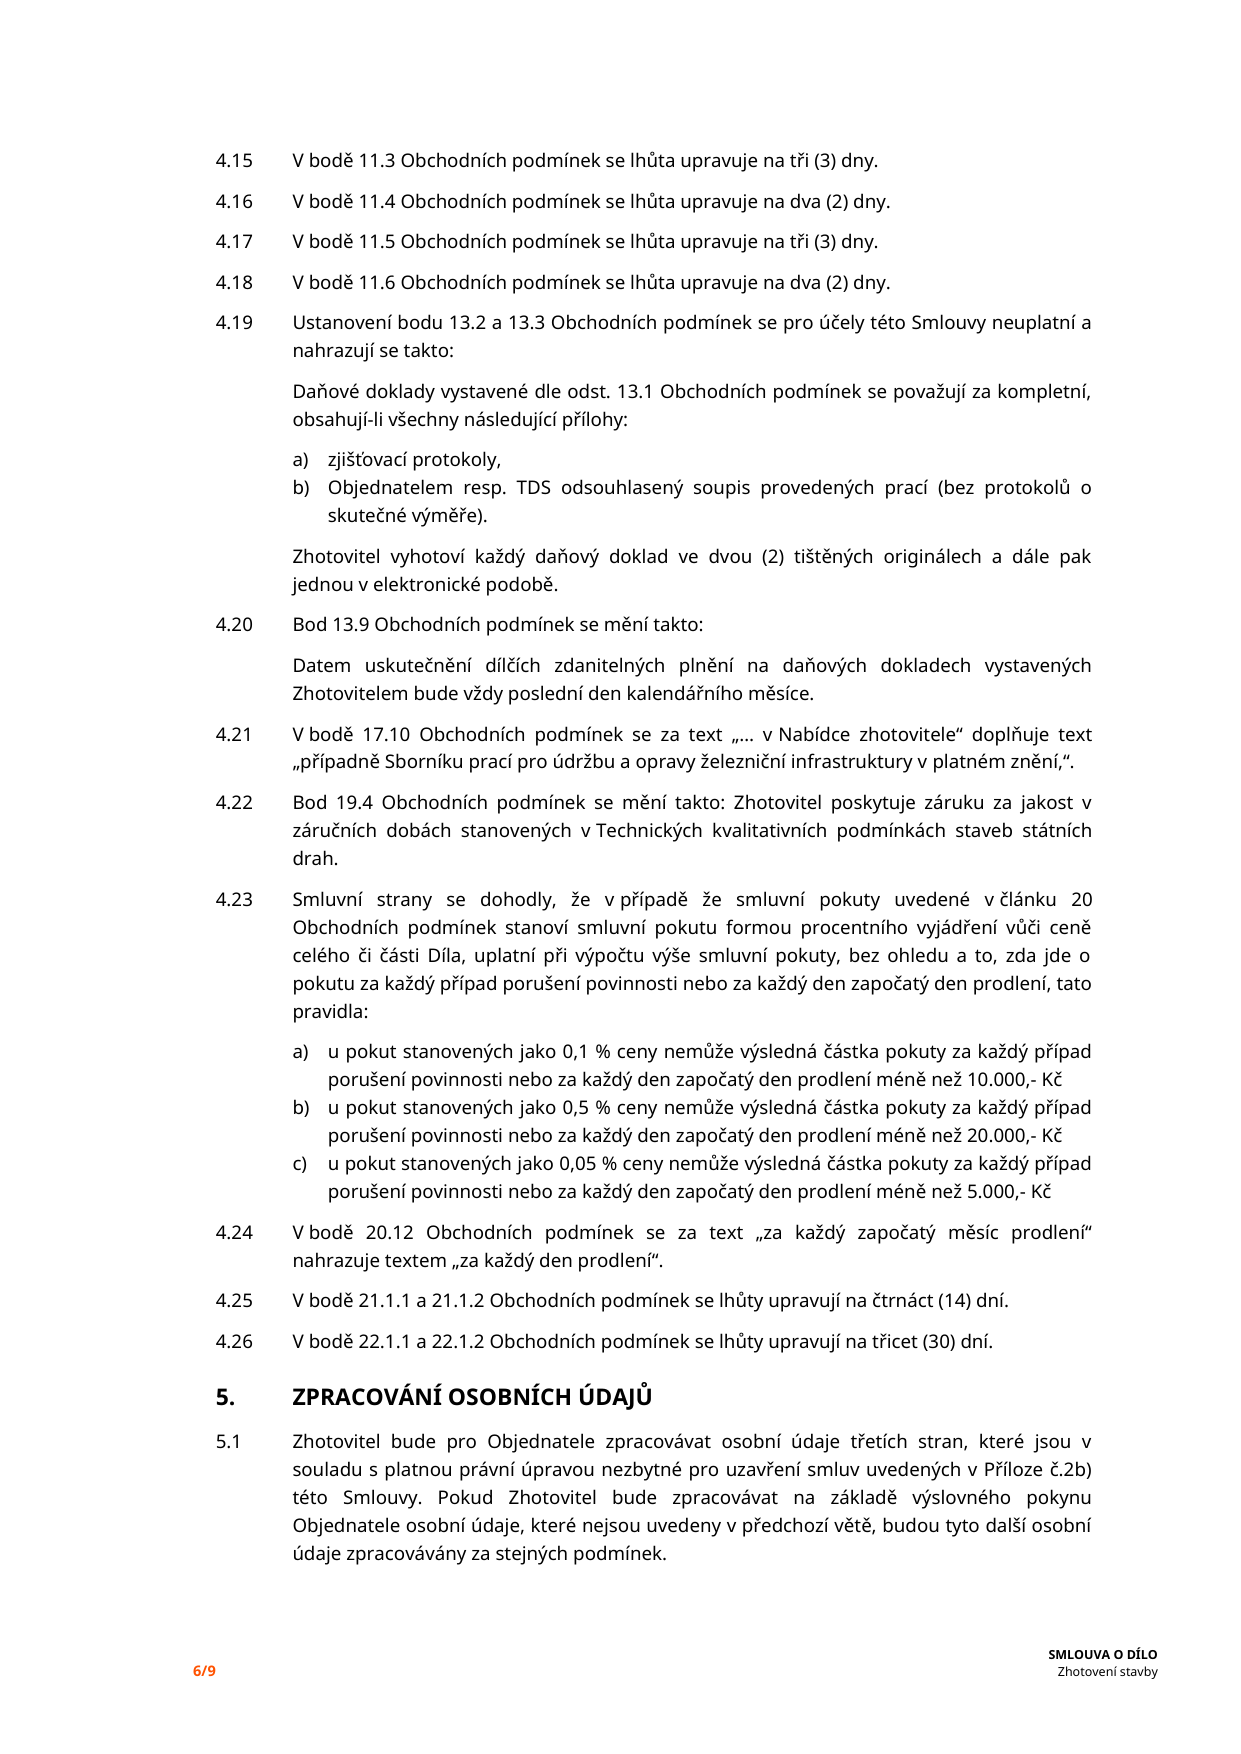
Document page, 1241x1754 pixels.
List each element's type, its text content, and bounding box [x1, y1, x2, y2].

text V bodě 22.1.1 a 22.1.2 Obchodních podmínek se lhůty upravují na třicet (30) dní. [216, 1328, 1093, 1354]
text V bodě 17.10 Obchodních podmínek se za text „… v Nabídce zhotovitele“ doplňuje text „případně Sborníku prací pro údržbu a opravy železniční infrastruktury v platném znění,“. [216, 721, 1093, 774]
text Daňové doklady vystavené dle odst. 13.1 Obchodních podmínek se považují za kompletní, obsahují-li všechny následující přílohy: [292, 378, 1093, 432]
text Ustanovení bodu 13.2 a 13.3 Obchodních podmínek se pro účely této Smlouvy neuplatní a nahrazují se takto: [216, 309, 1093, 363]
text Bod 13.9 Obchodních podmínek se mění takto: [216, 612, 1093, 637]
list zjišťovací protokoly, [292, 447, 1093, 472]
text Objednatelem resp. TDS odsouhlasený soupis provedených prací (bez protokolů o skutečné výměře). [292, 475, 1093, 528]
text V bodě 11.5 Obchodních podmínek se lhůta upravuje na tři (3) dny. [216, 228, 1093, 254]
text V bodě 11.6 Obchodních podmínek se lhůta upravuje na dva (2) dny. [216, 269, 1093, 294]
text ZPRACOVÁNÍ OSOBNÍCH ÚDAJŮ [216, 1381, 1093, 1412]
text Bod 19.4 Obchodních podmínek se mění takto: Zhotovitel poskytuje záruku za jakost v záručních dobách stanovených v Technických kvalitativních podmínkách staveb státních drah. [216, 789, 1093, 871]
text u pokut stanovených jako 0,05 % ceny nemůže výsledná částka pokuty za každý případ porušení povinnosti nebo za každý den započatý den prodlení méně než 5.000,- Kč [292, 1151, 1093, 1204]
text Zhotovitel bude pro Objednatele zpracovávat osobní údaje třetích stran, které jsou v souladu s platnou právní úpravou nezbytné pro uzavření smluv uvedených v Příloze č.2b) této Smlouvy. Pokud Zhotovitel bude zpracovávat na základě výslovného pokynu Objednatele osobní údaje, které nejsou uvedeny v předchozí větě, budou tyto další osobní údaje zpracovávány za stejných podmínek. [216, 1428, 1093, 1566]
text u pokut stanovených jako 0,5 % ceny nemůže výsledná částka pokuty za každý případ porušení povinnosti nebo za každý den započatý den prodlení méně než 20.000,- Kč [292, 1094, 1093, 1148]
text V bodě 11.4 Obchodních podmínek se lhůta upravuje na dva (2) dny. [216, 188, 1093, 213]
text V bodě 21.1.1 a 21.1.2 Obchodních podmínek se lhůty upravují na čtrnáct (14) dní. [216, 1288, 1093, 1313]
text V bodě 20.12 Obchodních podmínek se za text „za každý započatý měsíc prodlení“ nahrazuje textem „za každý den prodlení“. [216, 1219, 1093, 1273]
text Zhotovitel vyhotoví každý daňový doklad ve dvou (2) tištěných originálech a dále pak jednou v elektronické podobě. [292, 543, 1093, 597]
text Smluvní strany se dohodly, že v případě že smluvní pokuty uvedené v článku 20 Obchodních podmínek stanoví smluvní pokutu formou procentního vyjádření vůči ceně celého či části Díla, uplatní při výpočtu výše smluvní pokuty, bez ohledu a to, zda jde o pokutu za každý případ porušení povinnosti nebo za každý den započatý den prodlení, tato pravidla: [216, 886, 1093, 1023]
list u pokut stanovených jako 0,1 % ceny nemůže výsledná částka pokuty za každý případ porušení povinnosti nebo za každý den započatý den prodlení méně než 10.000,- Kč [292, 1038, 1093, 1092]
list Datem uskutečnění dílčích zdanitelných plnění na daňových dokladech vystavených Zhotovitelem bude vždy poslední den kalendářního měsíce. [292, 652, 1093, 706]
text V bodě 11.3 Obchodních podmínek se lhůta upravuje na tři (3) dny. [216, 147, 1093, 173]
